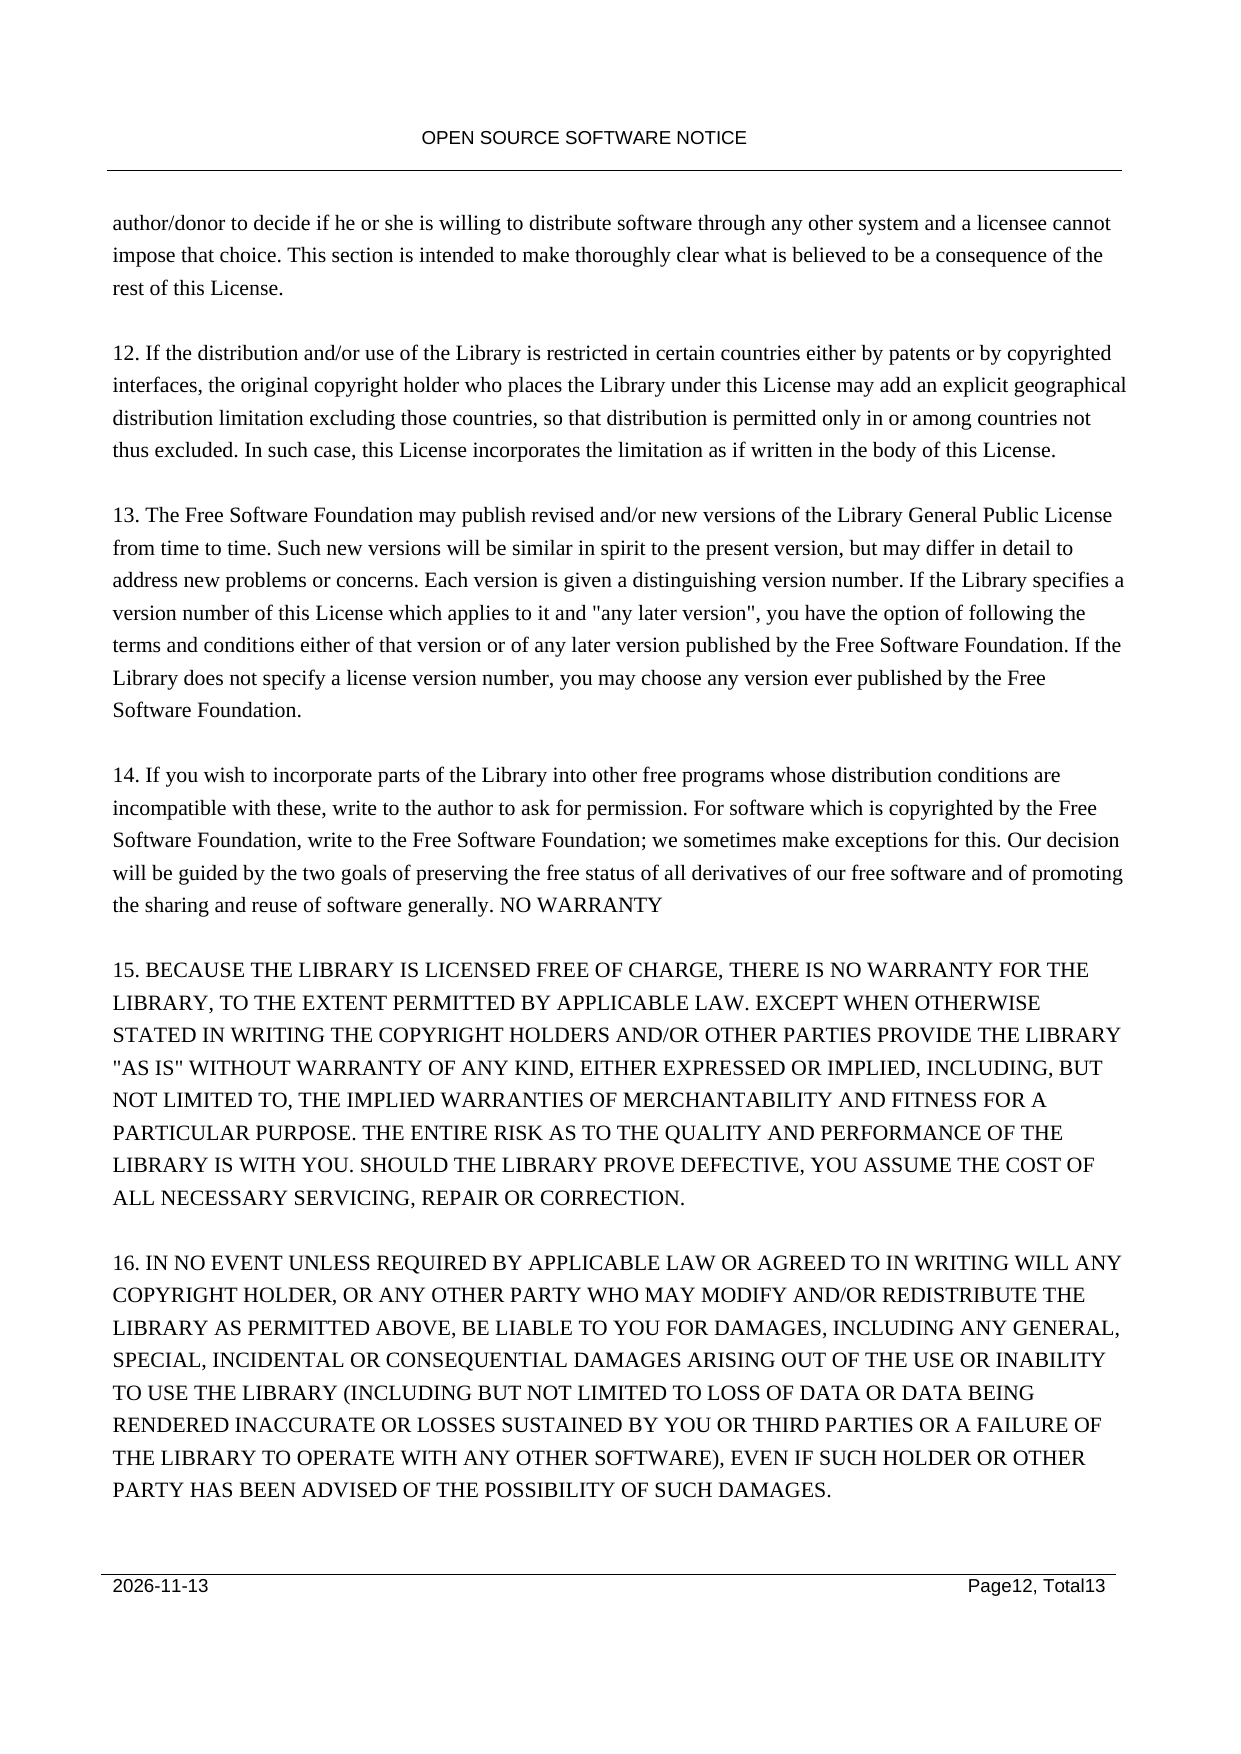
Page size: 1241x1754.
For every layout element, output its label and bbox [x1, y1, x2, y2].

text [112, 206, 1128, 1539]
